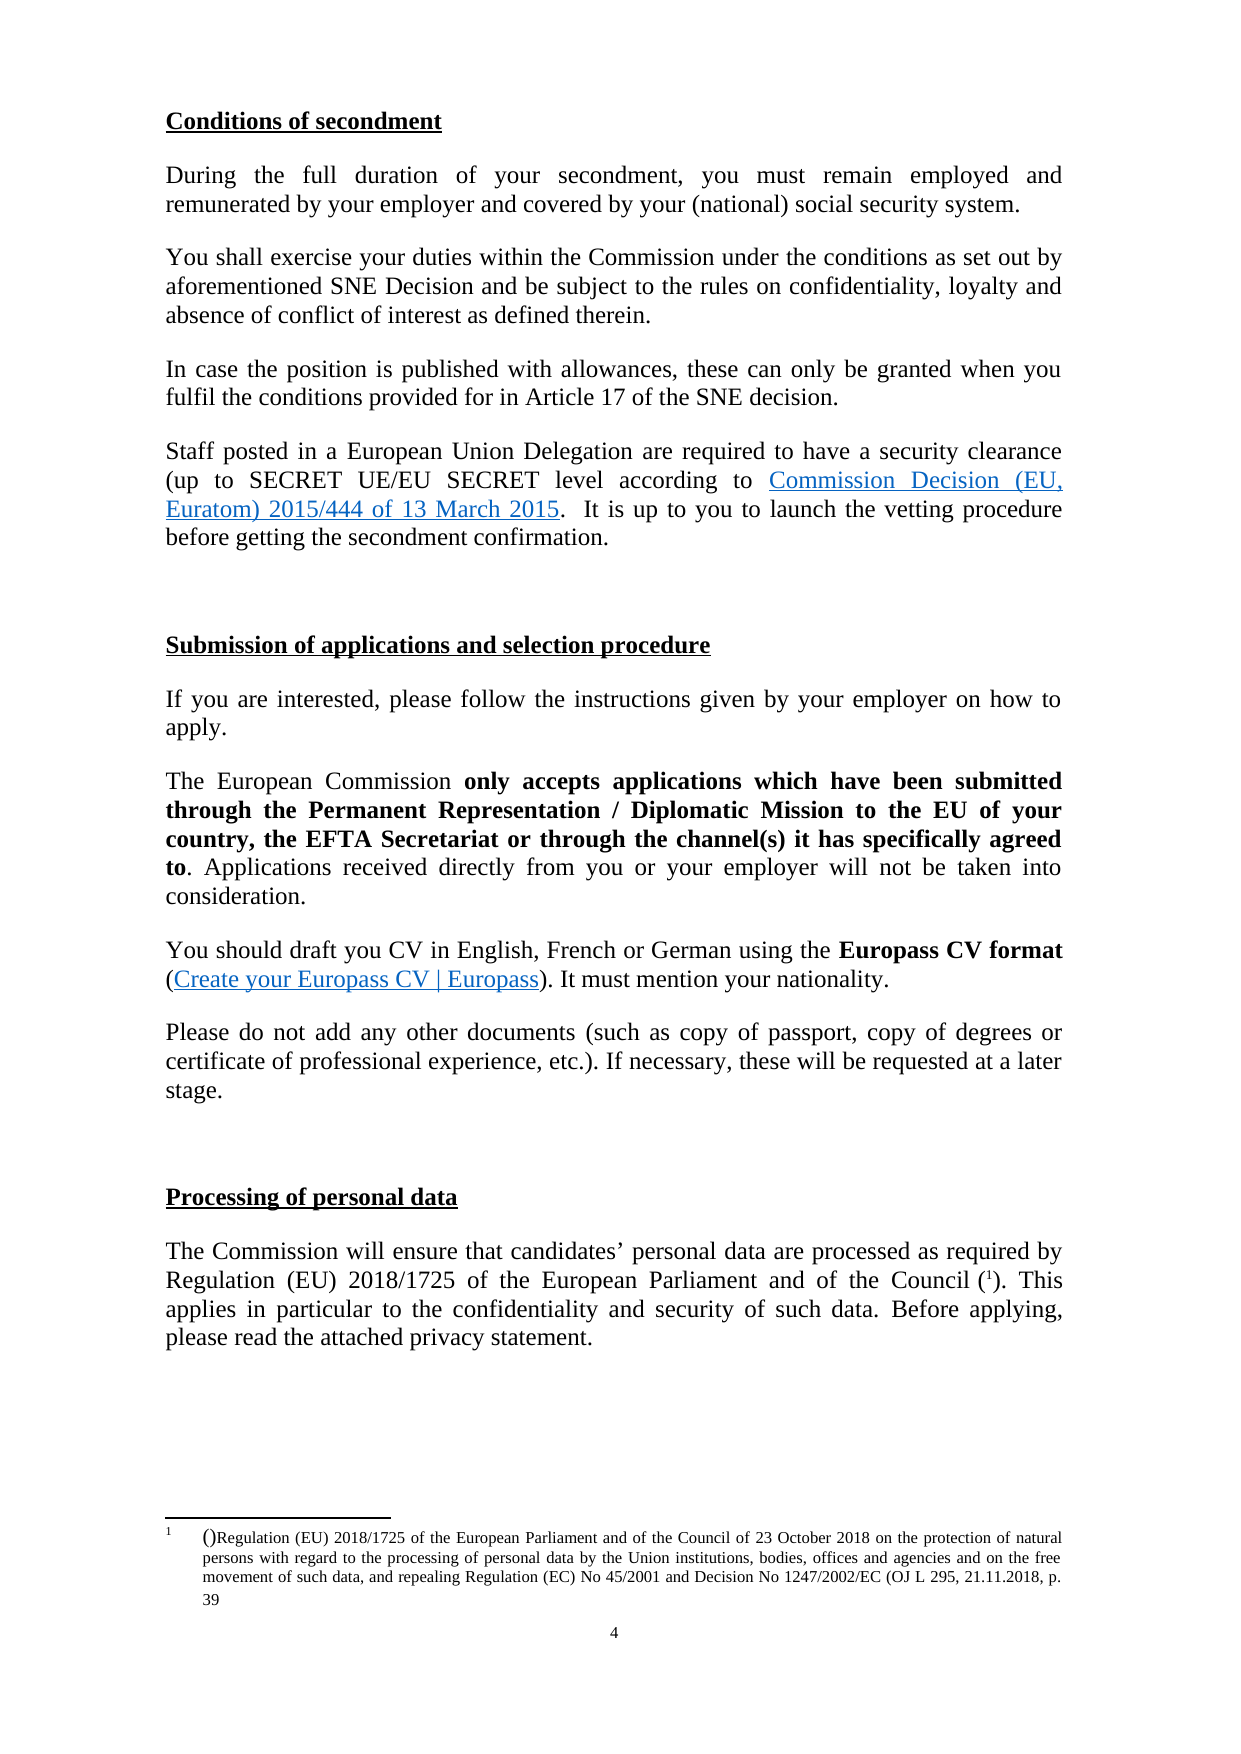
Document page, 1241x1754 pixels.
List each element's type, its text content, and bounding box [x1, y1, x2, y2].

text Please do not add any other documents (such as copy of passport, copy of degrees or certificate of professional experience, etc.). If necessary, these will be requested at a later stage. [165, 1017, 1063, 1104]
text You shall exercise your duties within the Commission under the conditions as set out by aforementioned SNE Decision and be subject to the rules on confidentiality, loyalty and absence of conflict of interest as defined therein. [165, 242, 1063, 329]
text In case the position is published with allowances, these can only be granted when you fulfil the conditions provided for in Article 17 of the SNE decision. [165, 354, 1063, 411]
text Staff posted in a European Union Delegation are required to have a security clearance (up to SECRET UE/EU SECRET level according to Commission Decision (EU, Euratom) 2015/444 of 13 March 2015. It is up to you to launch the vetting procedure before getting the secondment confirmation. [165, 436, 1063, 551]
text You should draft you CV in English, French or German using the Europass CV format (). It must mention your nationality. [165, 935, 1063, 992]
list Submission of applications and selection procedure [165, 630, 1063, 659]
text During the full duration of your secondment, you must remain employed and remunerated by your employer and covered by your (national) social security system. [165, 160, 1063, 217]
text The Commission will ensure that candidates’ personal data are processed as required by Regulation (EU) 2018/1725 of the European Parliament and of the Council (). This applies in particular to the confidentiality and security of such data. Before applying, please read the attached privacy statement. [165, 1236, 1063, 1351]
text The European Commission only accepts applications which have been submitted through the Permanent Representation / Diplomatic Mission to the EU of your country, the EFTA Secretariat or through the channel(s) it has specifically agreed to. Applications received directly from you or your employer will not be taken into consideration. [165, 766, 1063, 910]
text If you are interested, please follow the instructions given by your employer on how to apply. [165, 684, 1063, 741]
list Conditions of secondment [165, 106, 1063, 135]
list Processing of personal data [165, 1182, 1063, 1211]
